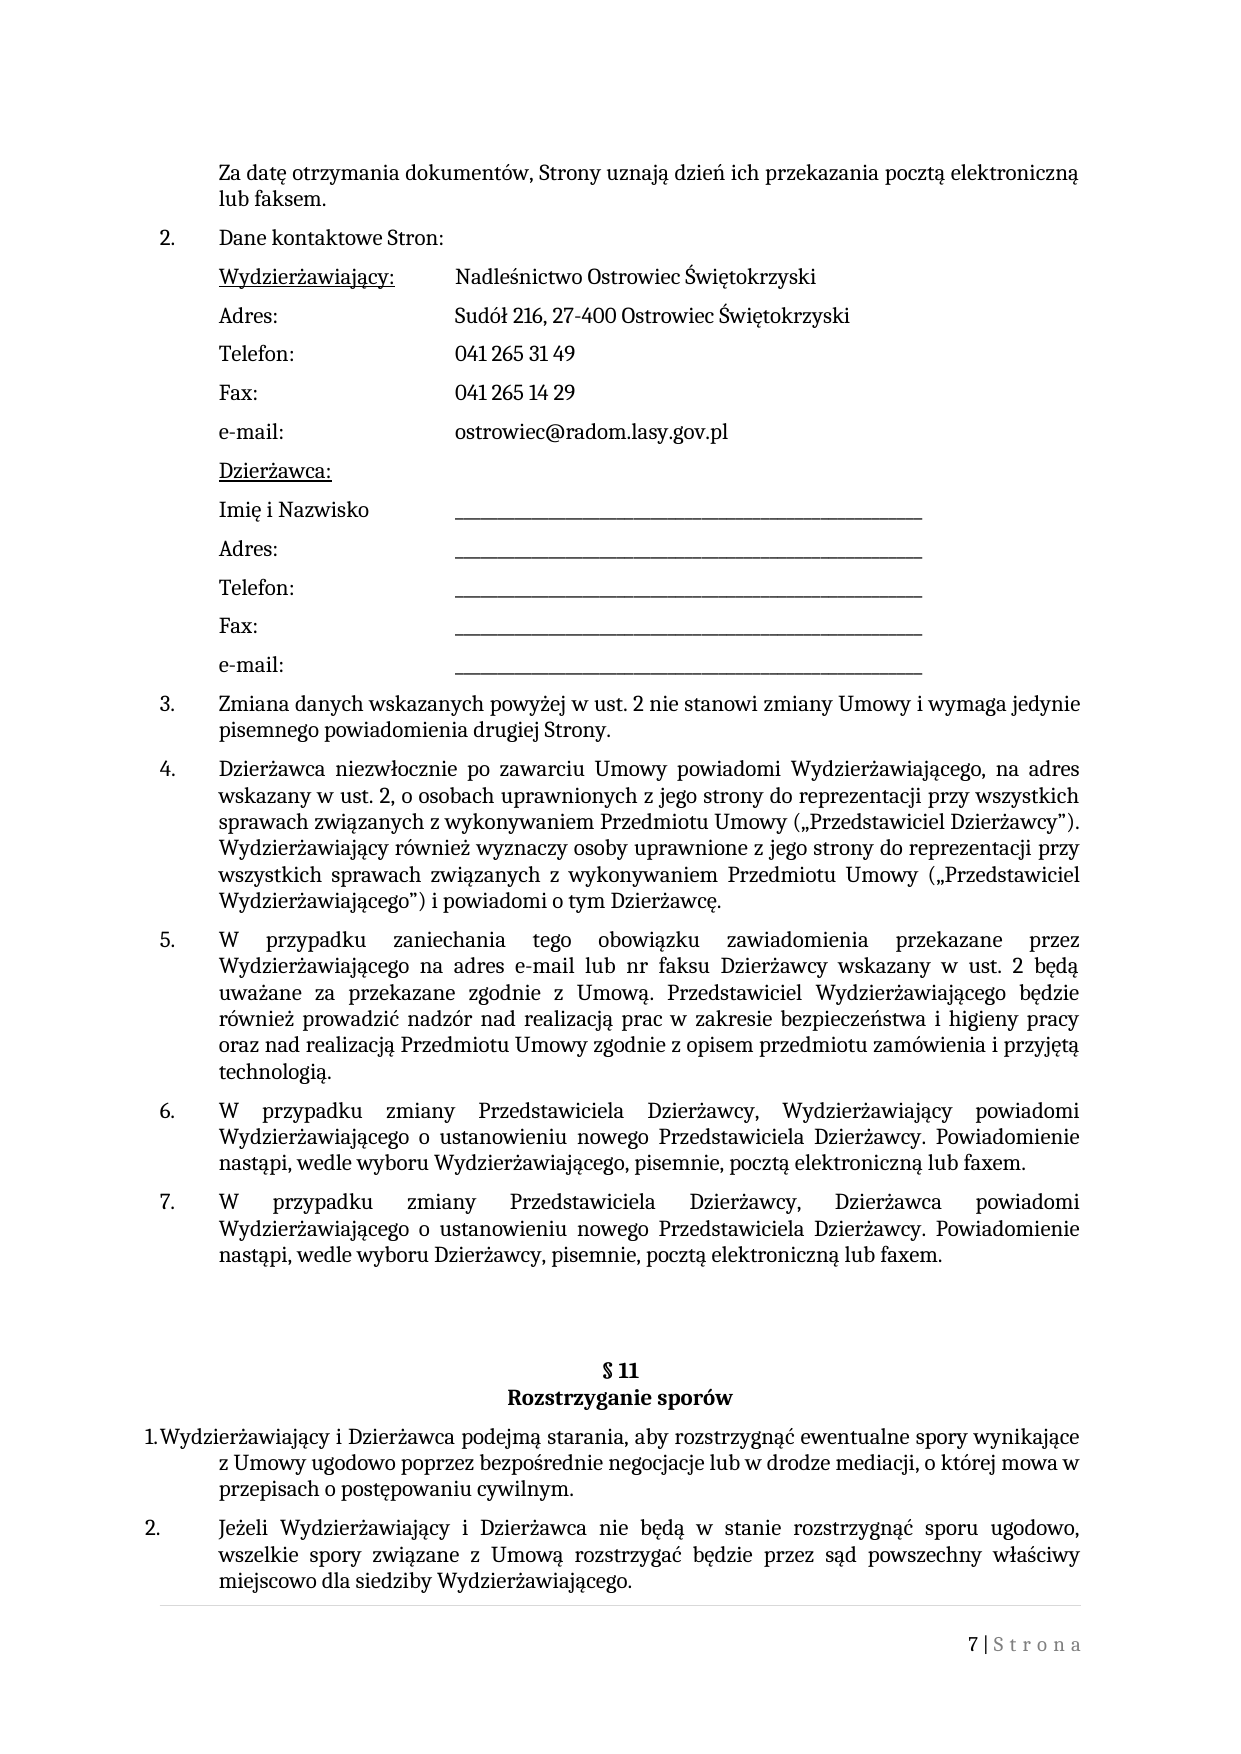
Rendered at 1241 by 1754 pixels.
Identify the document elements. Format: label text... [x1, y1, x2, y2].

list Dane kontaktowe Stron: [159, 225, 1081, 251]
text e-mail: _______________________________________________________ [218, 652, 1081, 678]
text Dzierżawca: [218, 458, 1081, 484]
text Adres: Sudół 216, 27-400 Ostrowiec Świętokrzyski [218, 302, 1081, 329]
text Wydzierżawiający: Nadleśnictwo Ostrowiec Świętokrzyski [218, 263, 1081, 290]
text Fax: 041 265 14 29 [218, 380, 1081, 406]
list Dzierżawca niezwłocznie po zawarciu Umowy powiadomi Wydzierżawiającego, na adres wskazany w ust. 2, o osobach uprawnionych z jego strony do reprezentacji przy wszystkich sprawach związanych z wykonywaniem Przedmiotu Umowy („Przedstawiciel Dzierżawcy”). Wydzierżawiający również wyznaczy osoby uprawnione z jego strony do reprezentacji przy wszystkich sprawach związanych z wykonywaniem Przedmiotu Umowy („Przedstawiciel Wydzierżawiającego”) i powiadomi o tym Dzierżawcę. [159, 756, 1081, 914]
text § 11 Rozstrzyganie sporów [159, 1358, 1081, 1411]
list Jeżeli Wydzierżawiający i Dzierżawca nie będą w stanie rozstrzygnąć sporu ugodowo, wszelkie spory związane z Umową rozstrzygać będzie przez sąd powszechny właściwy miejscowo dla siedziby Wydzierżawiającego. [145, 1515, 1081, 1594]
list Wydzierżawiający i Dzierżawca podejmą starania, aby rozstrzygnąć ewentualne spory wynikające z Umowy ugodowo poprzez bezpośrednie negocjacje lub w drodze mediacji, o której mowa w przepisach o postępowaniu cywilnym. [145, 1423, 1081, 1502]
text e-mail: ostrowiec@radom.lasy.gov.pl [218, 419, 1081, 445]
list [159, 159, 1081, 212]
list Zmiana danych wskazanych powyżej w ust. 2 nie stanowi zmiany Umowy i wymaga jedynie pisemnego powiadomienia drugiej Strony. [159, 691, 1081, 744]
text Adres: _______________________________________________________ [218, 536, 1081, 562]
text Telefon: _______________________________________________________ [218, 574, 1081, 601]
text Fax: _______________________________________________________ [218, 613, 1081, 639]
list W przypadku zmiany Przedstawiciela Dzierżawcy, Dzierżawca powiadomi Wydzierżawiającego o ustanowieniu nowego Przedstawiciela Dzierżawcy. Powiadomienie nastąpi, wedle wyboru Dzierżawcy, pisemnie, pocztą elektroniczną lub faxem. [159, 1189, 1081, 1268]
list W przypadku zaniechania tego obowiązku zawiadomienia przekazane przez Wydzierżawiającego na adres e-mail lub nr faksu Dzierżawcy wskazany w ust. 2 będą uważane za przekazane zgodnie z Umową. Przedstawiciel Wydzierżawiającego będzie również prowadzić nadzór nad realizacją prac w zakresie bezpieczeństwa i higieny pracy oraz nad realizacją Przedmiotu Umowy zgodnie z opisem przedmiotu zamówienia i przyjętą technologią. [159, 927, 1081, 1085]
text Telefon: 041 265 31 49 [218, 341, 1081, 368]
list W przypadku zmiany Przedstawiciela Dzierżawcy, Wydzierżawiający powiadomi Wydzierżawiającego o ustanowieniu nowego Przedstawiciela Dzierżawcy. Powiadomienie nastąpi, wedle wyboru Wydzierżawiającego, pisemnie, pocztą elektroniczną lub faxem. [159, 1097, 1081, 1176]
text Imię i Nazwisko _______________________________________________________ [218, 497, 1081, 523]
